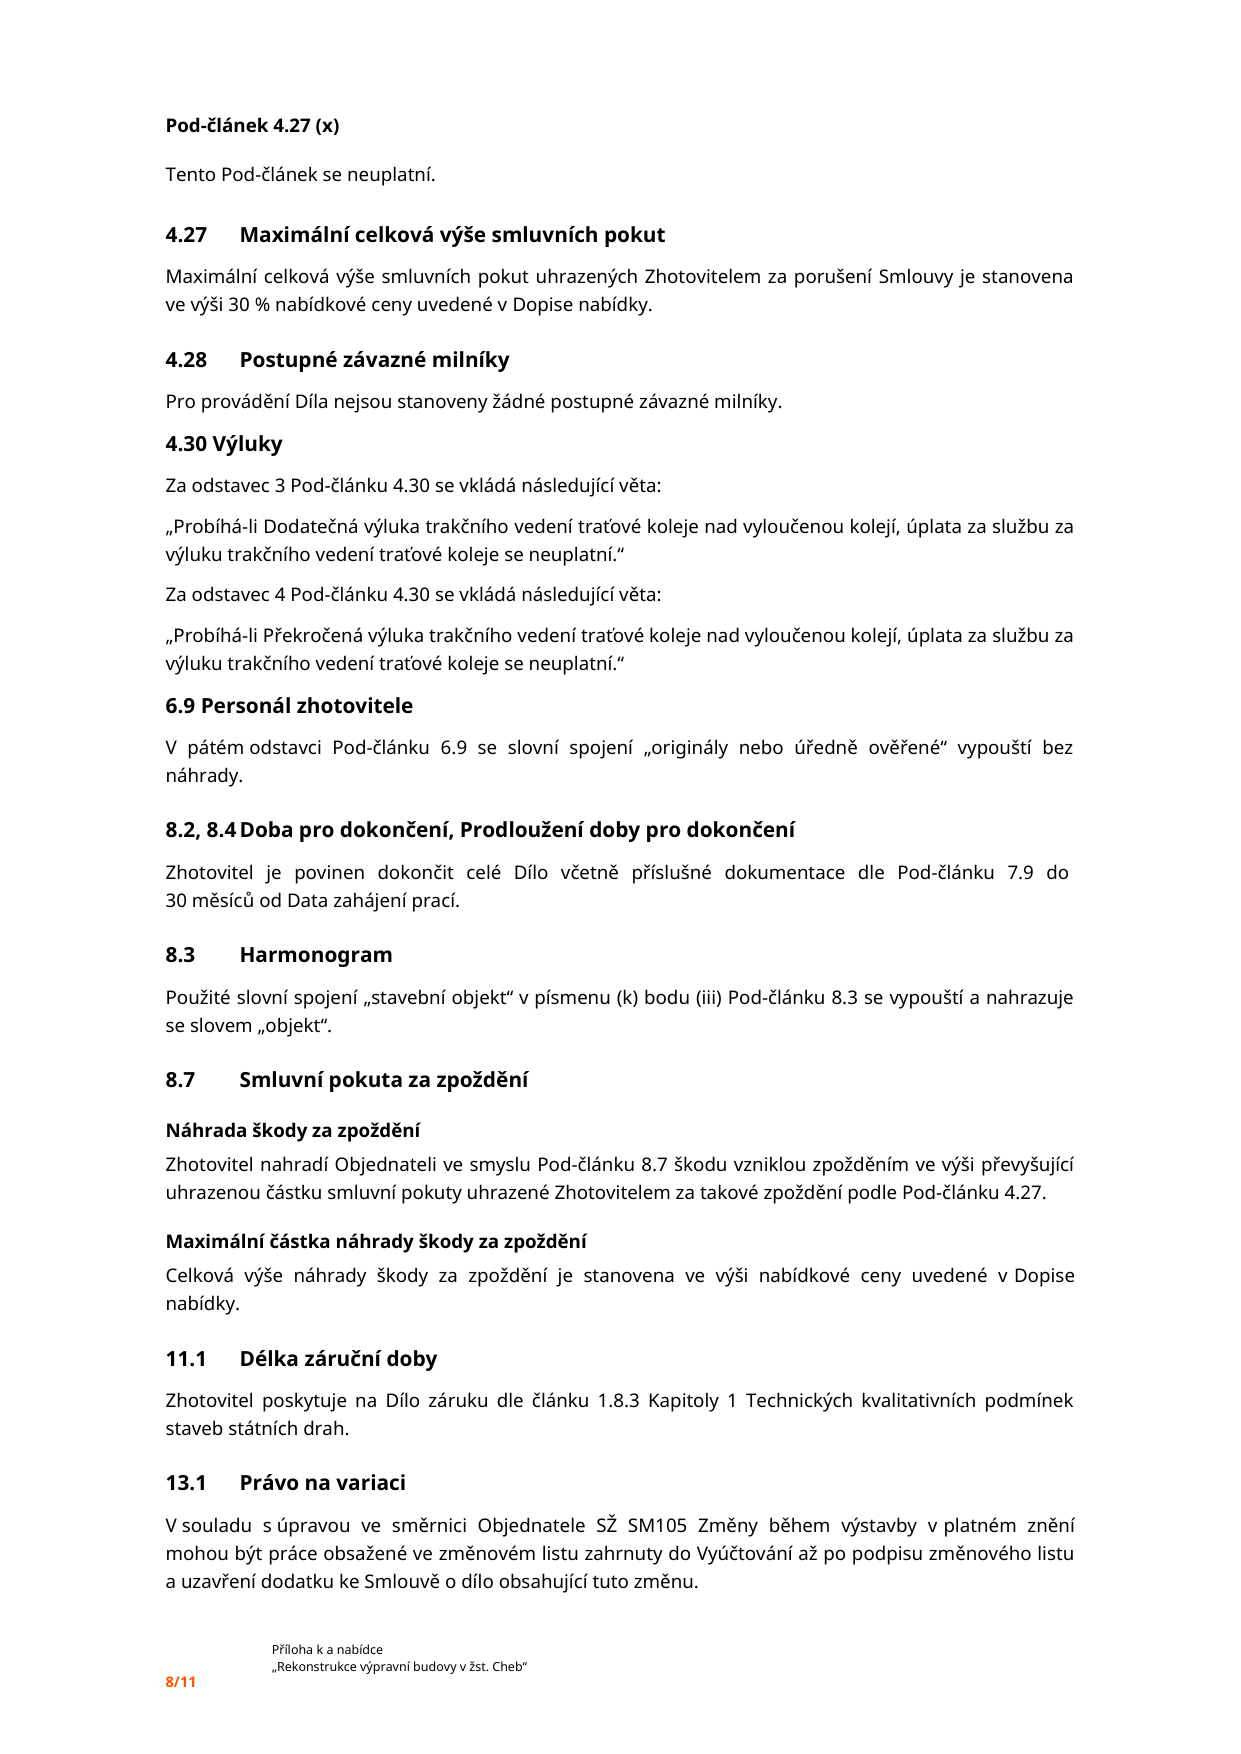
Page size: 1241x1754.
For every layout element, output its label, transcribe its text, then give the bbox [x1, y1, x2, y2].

text 6.9 Personál zhotovitele [165, 691, 1075, 719]
text Celková výše náhrady škody za zpoždění je stanovena ve výši nabídkové ceny uvedené v Dopise nabídky. [165, 1263, 1075, 1316]
text Za odstavec 4 Pod-článku 4.30 se vkládá následující věta: [165, 582, 1075, 607]
text 8.2, 8.4 Doba pro dokončení, Prodloužení doby pro dokončení [165, 816, 1075, 844]
text V pátém odstavci Pod-článku 6.9 se slovní spojení „originály nebo úředně ověřené“ vypouští bez náhrady. [165, 734, 1075, 788]
text „Probíhá-li Překročená výluka trakčního vedení traťové koleje nad vyloučenou kolejí, úplata za službu za výluku trakčního vedení traťové koleje se neuplatní.“ [165, 622, 1075, 676]
text Náhrada škody za zpoždění [165, 1117, 1075, 1143]
text Za odstavec 3 Pod-článku 4.30 se vkládá následující věta: [165, 473, 1075, 498]
text Použité slovní spojení „stavební objekt“ v písmenu (k) bodu (iii) Pod-článku 8.3 se vypouští a nahrazuje se slovem „objekt“. [165, 984, 1075, 1038]
text 8.7 Smluvní pokuta za zpoždění [165, 1065, 1075, 1094]
text 13.1 Právo na variaci [165, 1468, 1075, 1497]
text 11.1 Délka záruční doby [165, 1344, 1075, 1372]
text V souladu s úpravou ve směrnici Objednatele SŽ SM105 Změny během výstavby v platném znění mohou být práce obsažené ve změnovém listu zahrnuty do Vyúčtování až po podpisu změnového listu a uzavření dodatku ke Smlouvě o dílo obsahující tuto změnu. [165, 1512, 1075, 1594]
text Zhotovitel nahradí Objednateli ve smyslu Pod-článku 8.7 škodu vzniklou zpožděním ve výši převyšující uhrazenou částku smluvní pokuty uhrazené Zhotovitelem za takové zpoždění podle Pod-článku 4.27. [165, 1152, 1075, 1205]
text Maximální celková výše smluvních pokut uhrazených Zhotovitelem za porušení Smlouvy je stanovena ve výši 30 % nabídkové ceny uvedené v Dopise nabídky. [165, 264, 1075, 317]
text „Probíhá-li Dodatečná výluka trakčního vedení traťové koleje nad vyloučenou kolejí, úplata za službu za výluku trakčního vedení traťové koleje se neuplatní.“ [165, 513, 1075, 567]
text 4.28 Postupné závazné milníky [165, 345, 1075, 373]
text 8.3 Harmonogram [165, 940, 1075, 969]
text Maximální částka náhrady škody za zpoždění [165, 1228, 1075, 1254]
text 4.27 Maximální celková výše smluvních pokut [165, 220, 1075, 248]
text Tento Pod-článek se neuplatní. [165, 161, 1075, 187]
text Zhotovitel je povinen dokončit celé Dílo včetně příslušné dokumentace dle Pod-článku 7.9 do 30 měsíců od Data zahájení prací. [165, 859, 1075, 913]
text Pro provádění Díla nejsou stanoveny žádné postupné závazné milníky. [165, 388, 1075, 414]
text Pod-článek 4.27 (x) [165, 112, 1075, 138]
text Zhotovitel poskytuje na Dílo záruku dle článku 1.8.3 Kapitoly 1 Technických kvalitativních podmínek staveb státních drah. [165, 1387, 1075, 1441]
text 4.30 Výluky [165, 429, 1075, 457]
